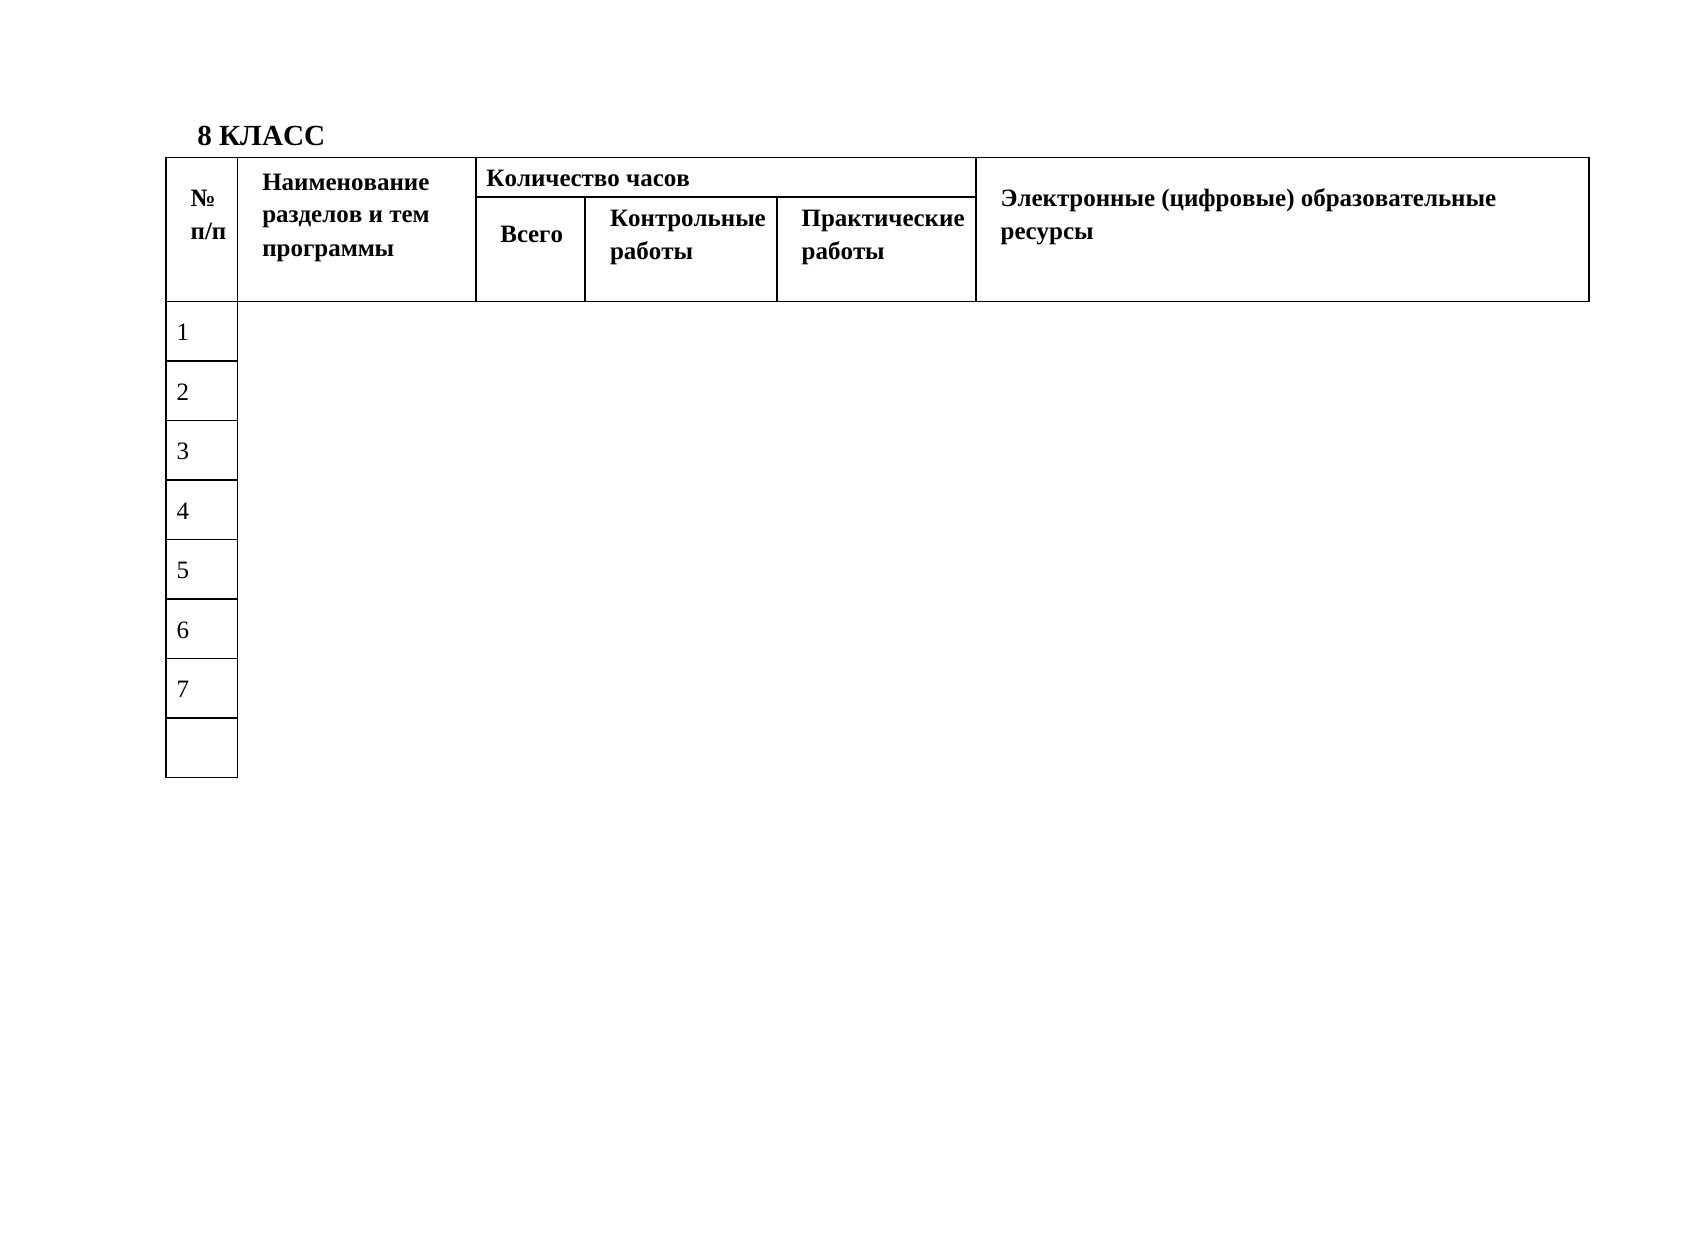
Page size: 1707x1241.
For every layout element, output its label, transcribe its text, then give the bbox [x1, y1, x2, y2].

table_cell 5 [167, 540, 237, 598]
table_cell 6 [167, 600, 237, 658]
table_cell 3 [167, 421, 237, 479]
table_cell 2 [167, 362, 237, 420]
table_cell 4 [167, 481, 237, 539]
table_cell 1 [167, 302, 237, 360]
table_cell 7 [167, 659, 237, 717]
table_header Наименование разделов и тем программы [238, 158, 475, 301]
table_cell Контрольные работы [586, 198, 776, 301]
table_cell [167, 719, 237, 777]
text 8 КЛАСС [190, 118, 1618, 152]
table_cell Всего [477, 198, 584, 301]
table_header Количество часов [477, 158, 975, 196]
table_header № п/п [167, 158, 237, 301]
table_cell Практические работы [778, 198, 975, 301]
table_header Электронные (цифровые) образовательные ресурсы [977, 158, 1588, 301]
